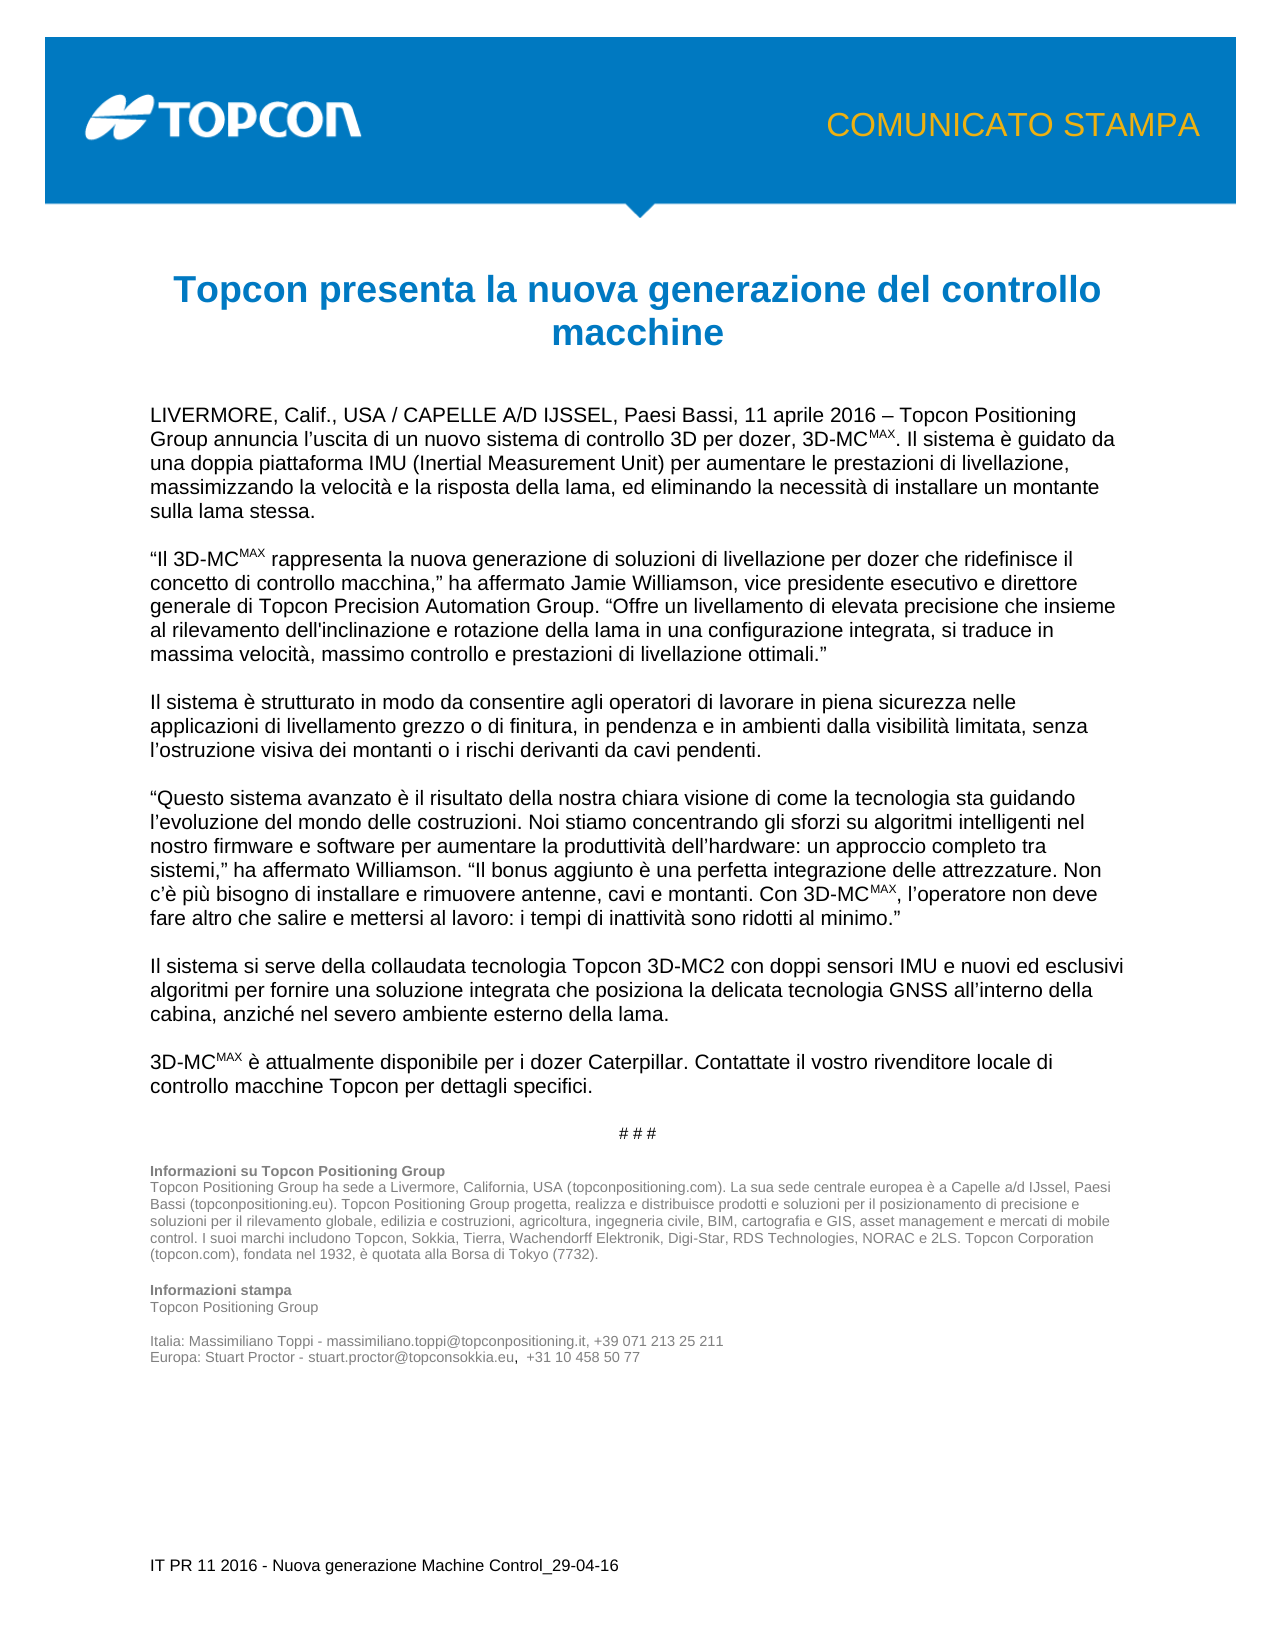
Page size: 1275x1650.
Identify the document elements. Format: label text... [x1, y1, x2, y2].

picture [45, 37, 1236, 218]
text Informazioni stampa [150, 1282, 1125, 1299]
text “Questo sistema avanzato è il risultato della nostra chiara visione di come la tecnologia sta guidando l’evoluzione del mondo delle costruzioni. Noi stiamo concentrando gli sforzi su algoritmi intelligenti nel nostro firmware e software per aumentare la produttività dell’hardware: un approccio completo tra sistemi,” ha affermato Williamson. “Il bonus aggiunto è una perfetta integrazione delle attrezzature. Non c’è più bisogno di installare e rimuovere antenne, cavi e montanti. Con 3D-MCMAX, l’operatore non deve fare altro che salire e mettersi al lavoro: i tempi di inattività sono ridotti al minimo.” [150, 786, 1125, 930]
text # # # [150, 1124, 1125, 1143]
text LIVERMORE, Calif., USA / CAPELLE A/D IJSSEL, Paesi Bassi, 11 aprile 2016 – Topcon Positioning Group annuncia l’uscita di un nuovo sistema di controllo 3D per dozer, 3D-MCMAX. Il sistema è guidato da una doppia piattaforma IMU (Inertial Measurement Unit) per aumentare le prestazioni di livellazione, massimizzando la velocità e la risposta della lama, ed eliminando la necessità di installare un montante sulla lama stessa. [150, 403, 1125, 522]
text Europa: Stuart Proctor - stuart.proctor@topconsokkia.eu, +31 10 458 50 77 [150, 1349, 1125, 1366]
text Informazioni su Topcon Positioning Group Topcon Positioning Group ha sede a Livermore, California, USA (topconpositioning.com). La sua sede centrale europea è a Capelle a/d IJssel, Paesi Bassi (topconpositioning.eu). Topcon Positioning Group progetta, realizza e distribuisce prodotti e soluzioni per il posizionamento di precisione e soluzioni per il rilevamento globale, edilizia e costruzioni, agricoltura, ingegneria civile, BIM, cartografia e GIS, asset management e mercati di mobile control. I suoi marchi includono Topcon, Sokkia, Tierra, Wachendorff Elektronik, Digi-Star, RDS Technologies, NORAC e 2LS. Topcon Corporation (topcon.com), fondata nel 1932, è quotata alla Borsa di Tokyo (7732). [150, 1162, 1125, 1263]
text Italia: Massimiliano Toppi - massimiliano.toppi@topconpositioning.it, +39 071 213 25 211 [150, 1332, 1125, 1349]
subtitle Topcon presenta la nuova generazione del controllo macchine [150, 267, 1125, 354]
text Il sistema è strutturato in modo da consentire agli operatori di lavorare in piena sicurezza nelle applicazioni di livellamento grezzo o di finitura, in pendenza e in ambienti dalla visibilità limitata, senza l’ostruzione visiva dei montanti o i rischi derivanti da cavi pendenti. [150, 690, 1125, 762]
text “Il 3D-MCMAX rappresenta la nuova generazione di soluzioni di livellazione per dozer che ridefinisce il concetto di controllo macchina,” ha affermato Jamie Williamson, vice presidente esecutivo e direttore generale di Topcon Precision Automation Group. “Offre un livellamento di elevata precisione che insieme al rilevamento dell'inclinazione e rotazione della lama in una configurazione integrata, si traduce in massima velocità, massimo controllo e prestazioni di livellazione ottimali.” [150, 546, 1125, 666]
text 3D-MCMAX è attualmente disponibile per i dozer Caterpillar. Contattate il vostro rivenditore locale di controllo macchine Topcon per dettagli specifici. [150, 1049, 1125, 1097]
text Topcon Positioning Group [150, 1299, 1125, 1316]
text Il sistema si serve della collaudata tecnologia Topcon 3D-MC2 con doppi sensori IMU e nuovi ed esclusivi algoritmi per fornire una soluzione integrata che posiziona la delicata tecnologia GNSS all’interno della cabina, anziché nel severo ambiente esterno della lama. [150, 954, 1125, 1026]
